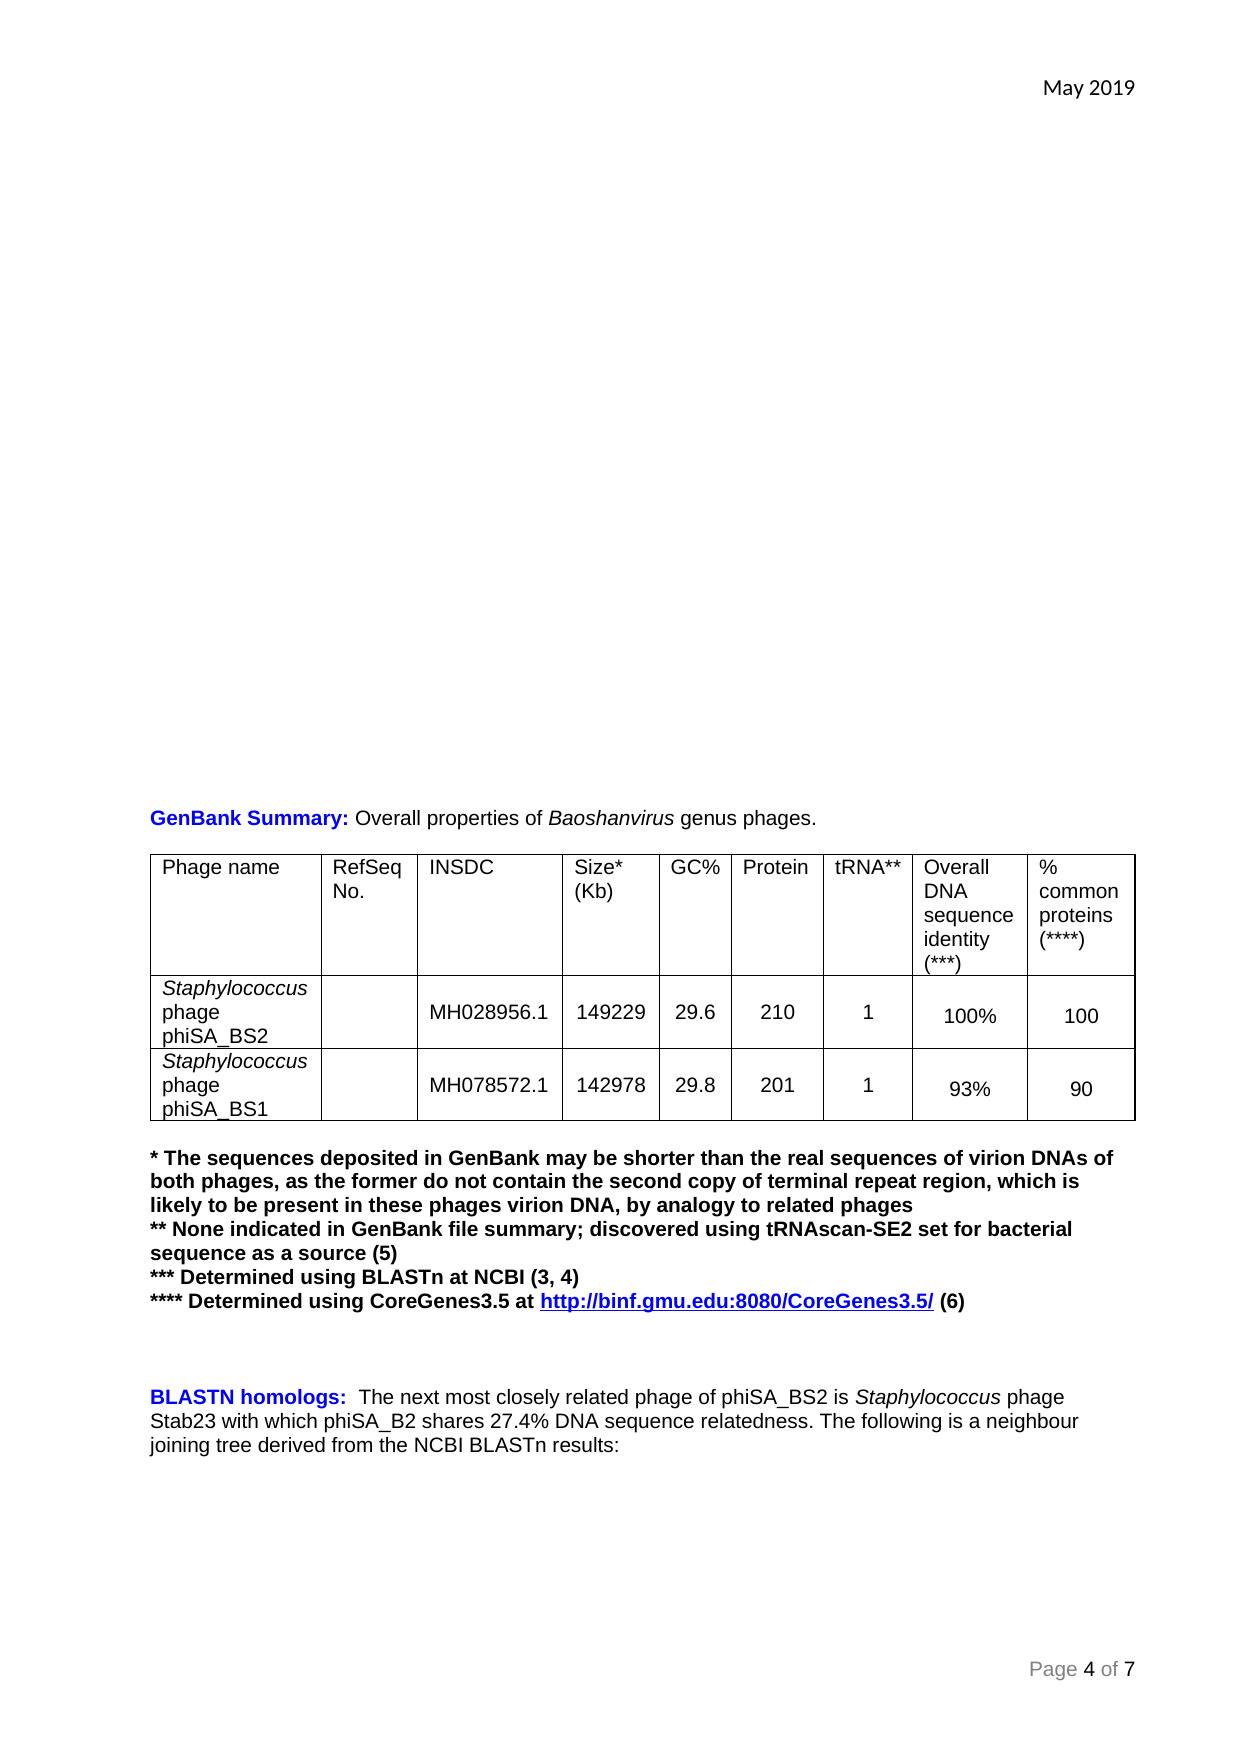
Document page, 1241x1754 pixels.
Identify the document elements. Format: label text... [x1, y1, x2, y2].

table_cell 100 [1028, 976, 1134, 1047]
text *** Determined using BLASTn at NCBI (3, 4) [150, 1265, 1135, 1289]
table_cell Staphylococcus phage phiSA_BS1 [151, 1049, 321, 1120]
table_cell MH028956.1 [418, 976, 562, 1047]
table_cell 149229 [563, 976, 659, 1047]
table_header Protein [732, 855, 823, 974]
table_cell [322, 976, 417, 1047]
text **** Determined using CoreGenes3.5 at http://binf.gmu.edu:8080/CoreGenes3.5/ (6) [150, 1289, 1135, 1313]
text ** None indicated in GenBank file summary; discovered using tRNAscan-SE2 set for bacterial sequence as a source (5) [150, 1217, 1135, 1265]
table_header Overall DNA sequence identity (***) [913, 855, 1027, 974]
table_header tRNA** [824, 855, 912, 974]
table_cell 90 [1028, 1049, 1134, 1120]
table_cell 201 [732, 1049, 823, 1120]
text GenBank Summary: Overall properties of Baoshanvirus genus phages. [150, 806, 1135, 830]
table_cell Staphylococcus phage phiSA_BS2 [151, 976, 321, 1047]
table_cell 142978 [563, 1049, 659, 1120]
table_cell [322, 1049, 417, 1120]
table_header Phage name [151, 855, 321, 974]
table_header RefSeq No. [322, 855, 417, 974]
table_cell 210 [732, 976, 823, 1047]
table_header INSDC [418, 855, 562, 974]
text * The sequences deposited in GenBank may be shorter than the real sequences of virion DNAs of both phages, as the former do not contain the second copy of terminal repeat region, which is likely to be present in these phages virion DNA, by analogy to related phages [150, 1145, 1135, 1217]
table_header Size* (Kb) [563, 855, 659, 974]
table_header GC% [660, 855, 731, 974]
table_cell 29.6 [660, 976, 731, 1047]
table_cell 29.8 [660, 1049, 731, 1120]
table_cell 1 [824, 1049, 912, 1120]
table_header % common proteins (****) [1028, 855, 1134, 974]
table_cell MH078572.1 [418, 1049, 562, 1120]
text BLASTN homologs: The next most closely related phage of phiSA_BS2 is Staphylococcus phage Stab23 with which phiSA_B2 shares 27.4% DNA sequence relatedness. The following is a neighbour joining tree derived from the NCBI BLASTn results: [150, 1385, 1135, 1457]
table_cell 1 [824, 976, 912, 1047]
table_cell 93% [913, 1049, 1027, 1120]
table_cell 100% [913, 976, 1027, 1047]
